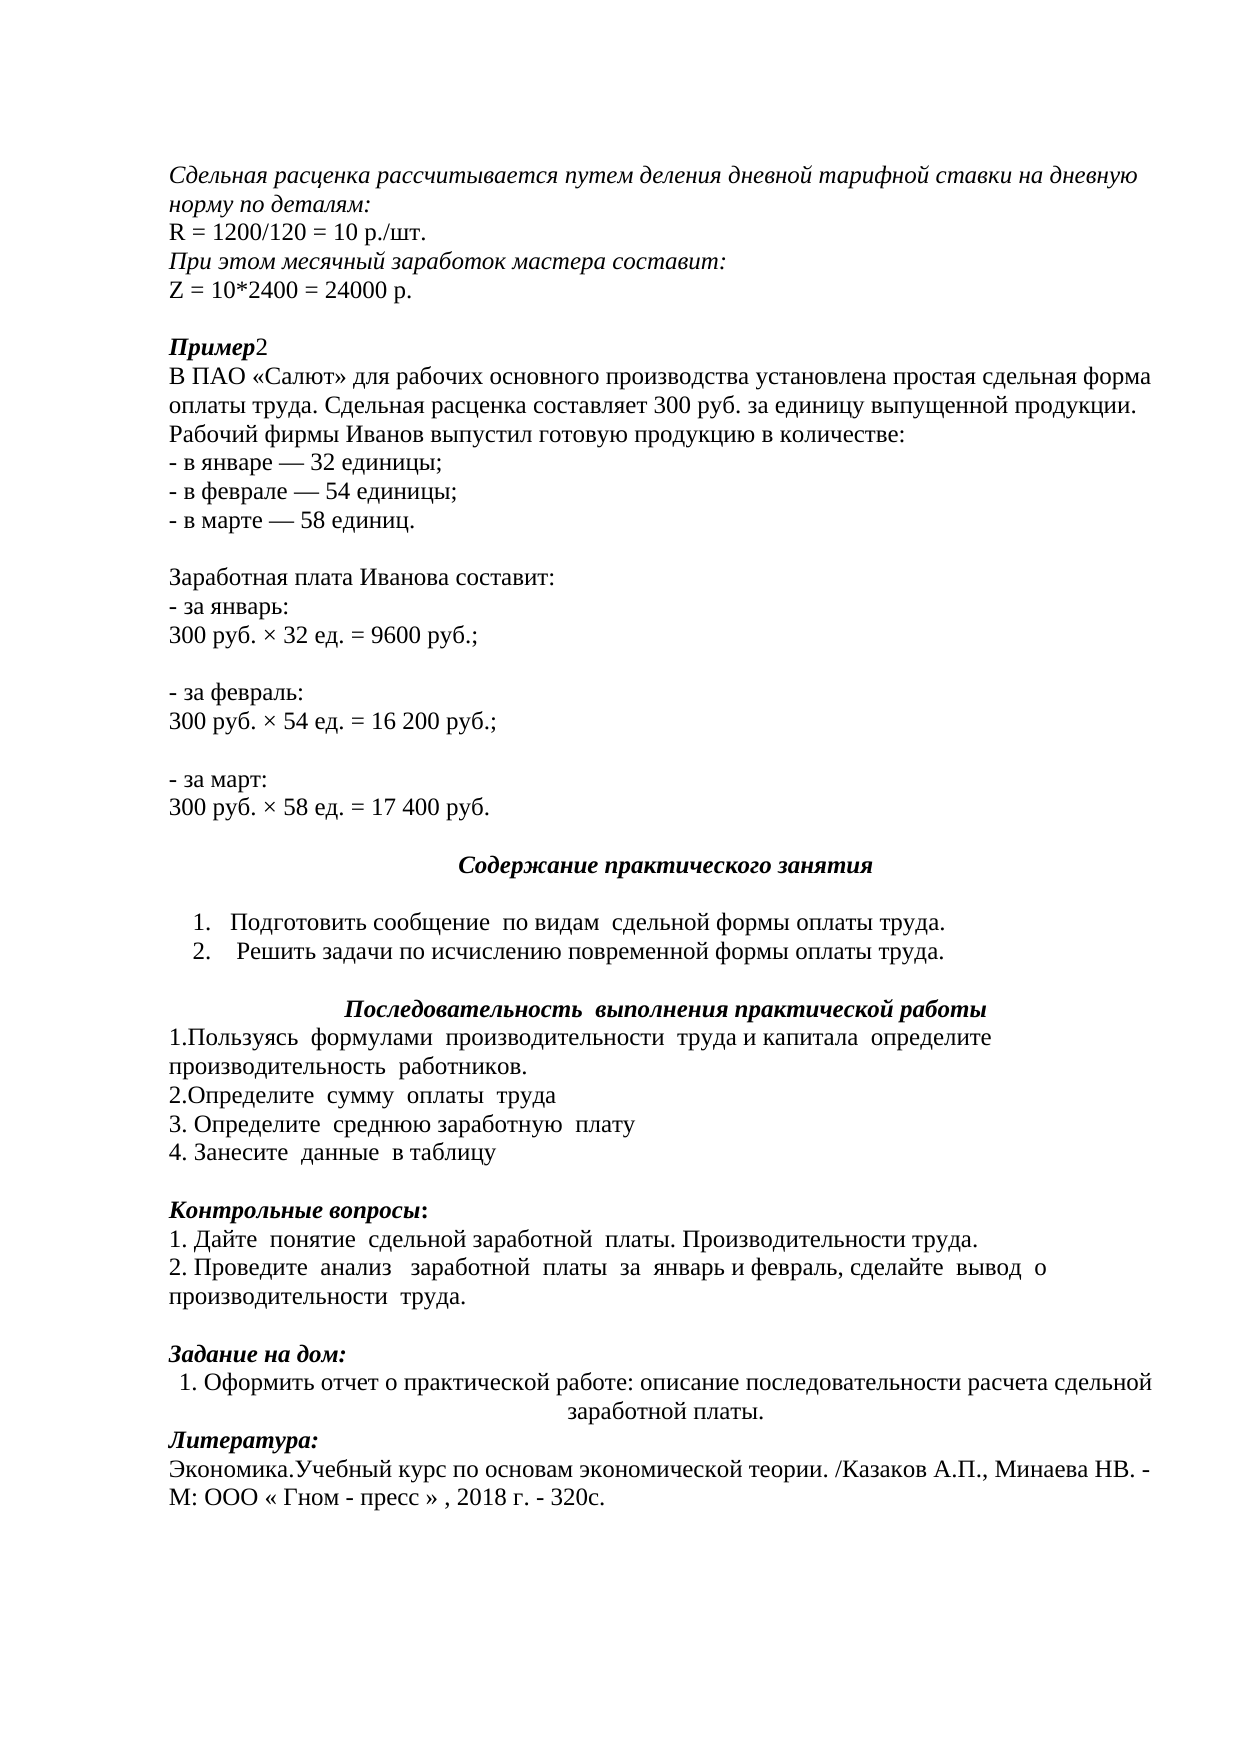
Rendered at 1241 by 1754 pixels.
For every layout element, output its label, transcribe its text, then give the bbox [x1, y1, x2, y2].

text При этом месячный заработок мастера составит: [169, 246, 1162, 275]
text 4. Занесите данные в таблицу [169, 1137, 1162, 1166]
text R = 1200/120 = 10 р./шт. [169, 217, 1162, 246]
text 1.Пользуясь формулами производительности труда и капитала определите производительность работников. [169, 1022, 1162, 1080]
text 3. Определите среднюю заработную плату [169, 1109, 1162, 1137]
text Сдельная расценка рассчитывается путем деления дневной тарифной ставки на дневную норму по деталям: [169, 160, 1162, 217]
text Содержание практического занятия [169, 850, 1162, 879]
text Пример2 [169, 332, 1162, 361]
text 1. Дайте понятие сдельной заработной платы. Производительности труда. [169, 1224, 1162, 1252]
text Последовательность выполнения практической работы [169, 994, 1162, 1022]
text 1. Оформить отчет о практической работе: описание последовательности расчета сдельной заработной платы. [169, 1367, 1162, 1425]
text Задание на дом: [169, 1339, 1162, 1367]
text В ПАО «Салют» для рабочих основного производства установлена простая сдельная форма оплаты труда. Сдельная расценка составляет 300 руб. за единицу выпущенной продукции. Рабочий фирмы Иванов выпустил готовую продукцию в количестве: - в январе — 32 единицы; - в феврале — 54 единицы; - в марте — 58 единиц. Заработная плата Иванова составит: - за январь: 300 руб. × 32 ед. = 9600 руб.; - за февраль: 300 руб. × 54 ед. = 16 200 руб.; - за март: 300 руб. × 58 ед. = 17 400 руб. [169, 361, 1162, 821]
list Решить задачи по исчислению повременной формы оплаты труда. [192, 936, 1162, 965]
text 2. Проведите анализ заработной платы за январь и февраль, сделайте вывод о производительности труда. [169, 1252, 1162, 1310]
text Контрольные вопросы: [169, 1195, 1162, 1224]
list Подготовить сообщение по видам сдельной формы оплаты труда. [192, 907, 1162, 936]
text Z = 10*2400 = 24000 р. [169, 275, 1162, 304]
text Литература: [169, 1425, 1162, 1454]
text 2.Определите сумму оплаты труда [169, 1080, 1162, 1109]
text Экономика.Учебный курс по основам экономической теории. /Казаков А.П., Минаева НВ. - М: ООО « Гном - пресс » , 2018 г. - 320с. [169, 1454, 1162, 1511]
